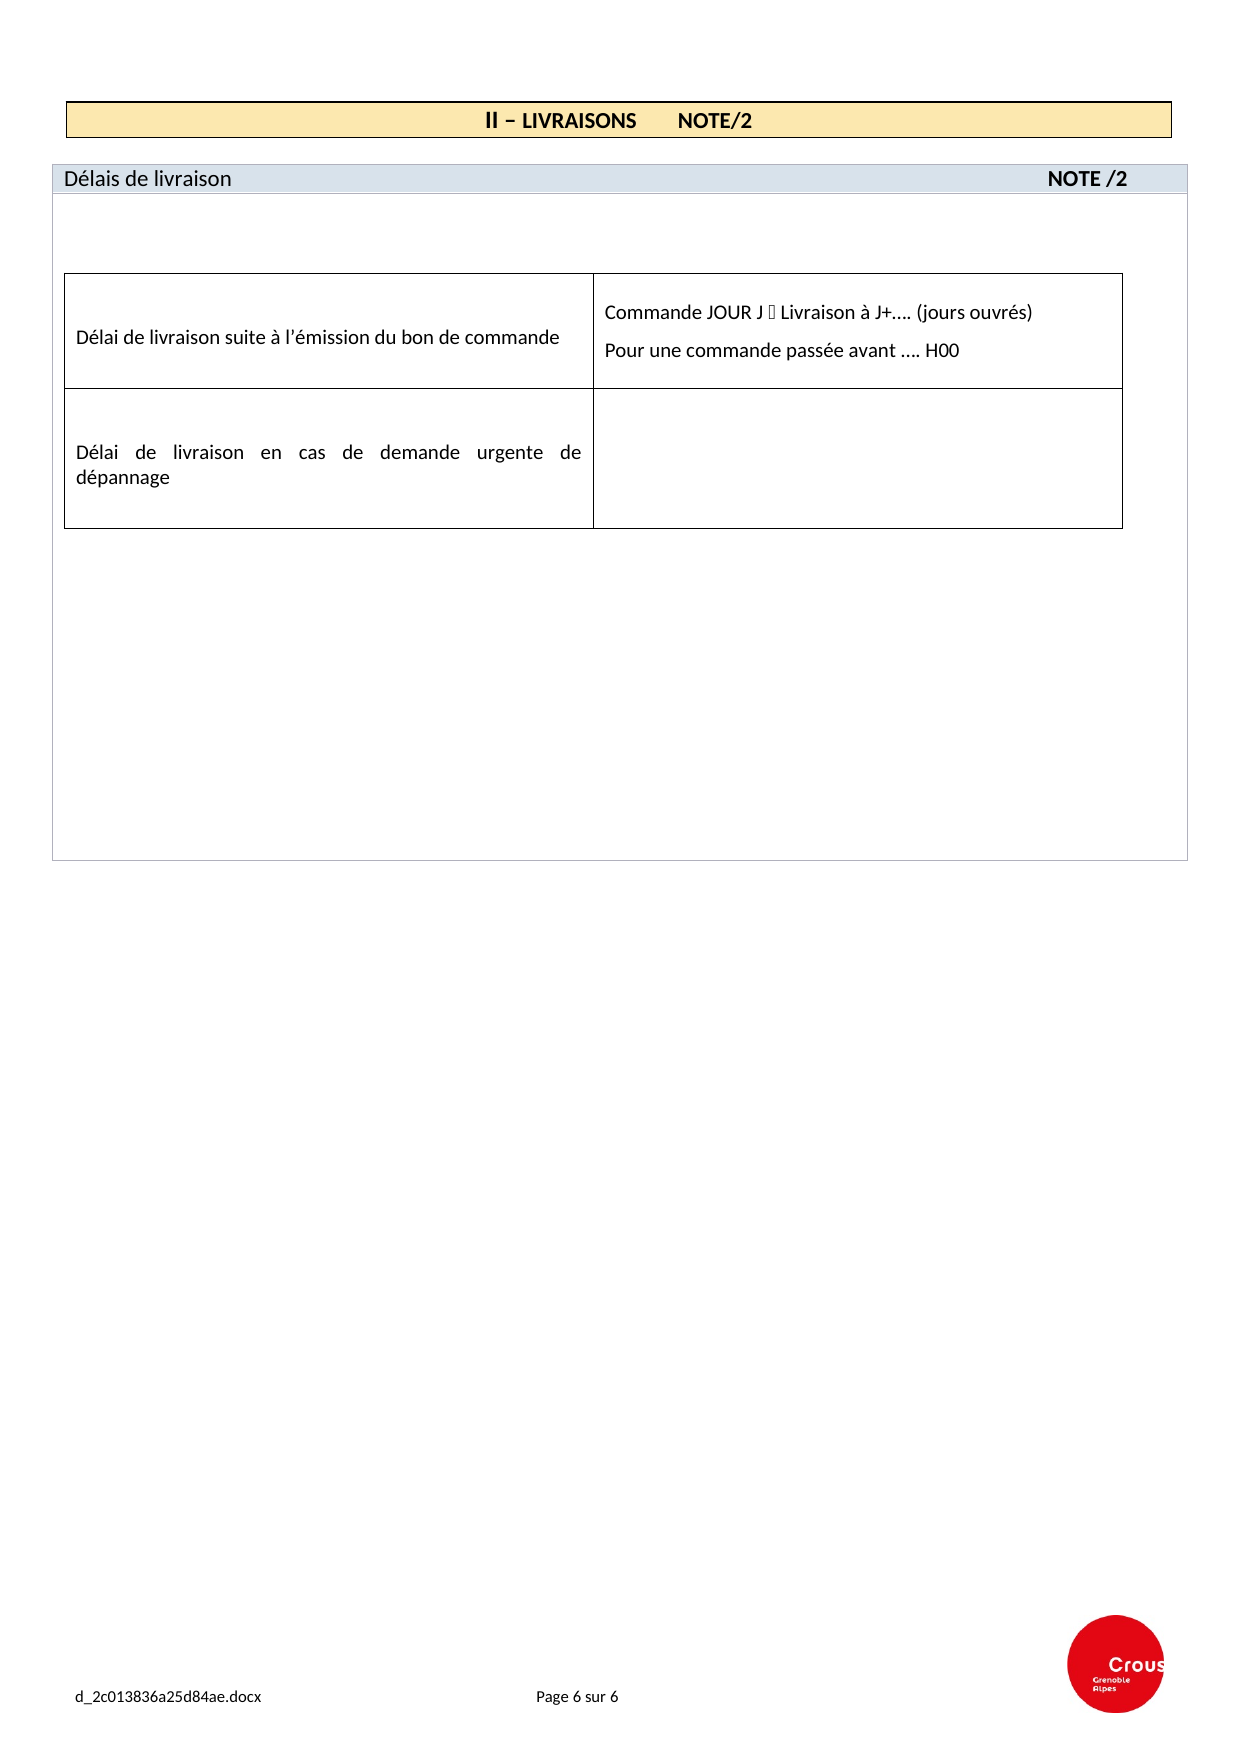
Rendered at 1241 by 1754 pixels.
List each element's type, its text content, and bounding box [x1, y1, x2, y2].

picture [1067, 1615, 1164, 1713]
table_header Délais de livraison NOTE /2 [53, 165, 1187, 192]
table_cell [53, 194, 1187, 860]
text II – LIVRAISONS NOTE/2 [67, 103, 1171, 137]
